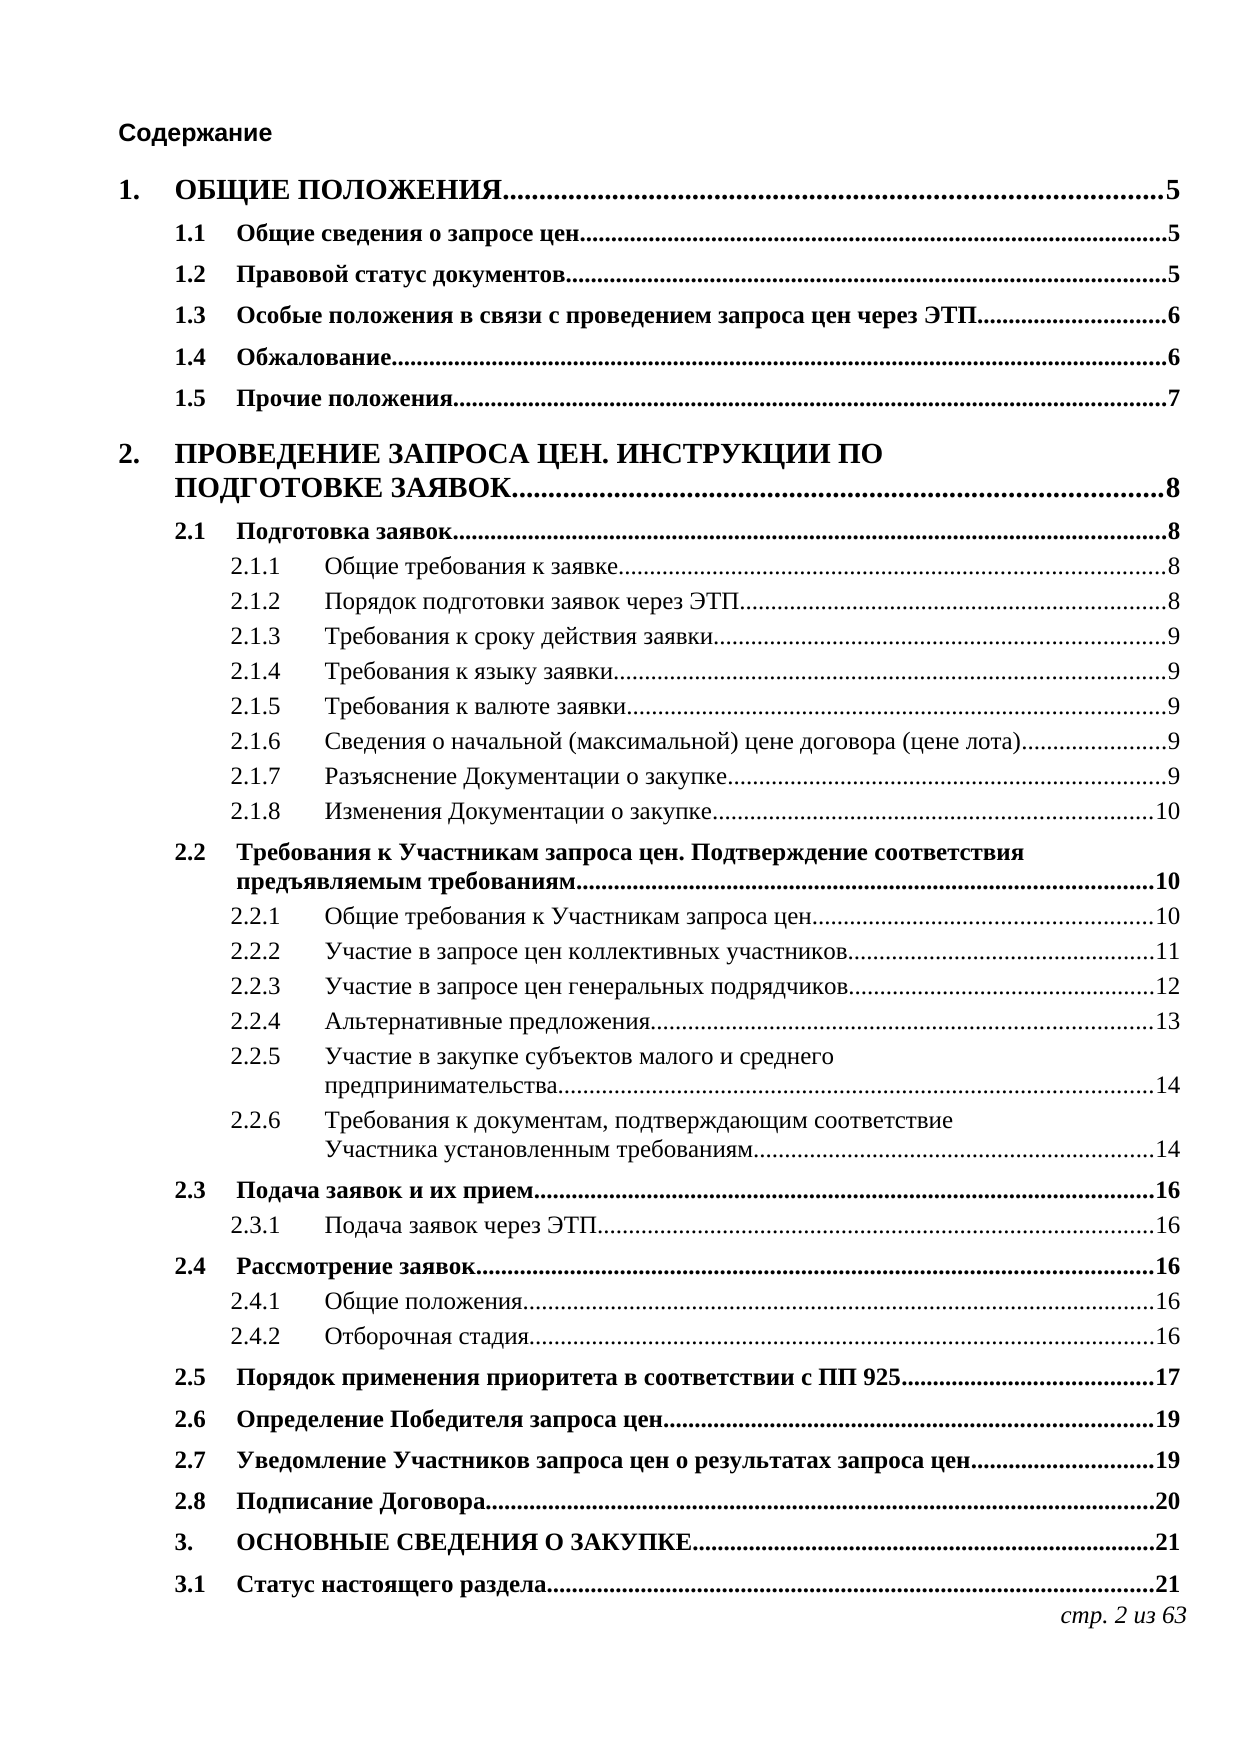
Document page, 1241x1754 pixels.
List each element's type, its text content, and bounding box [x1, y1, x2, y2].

text 2.2.1 Общие требования к Участникам запроса цен 10 [230, 901, 1063, 930]
text 2.4.1 Общие положения 16 [230, 1286, 1063, 1315]
text Содержание [118, 118, 1181, 147]
text 2.2.2 Участие в запросе цен коллективных участников 11 [230, 936, 1063, 965]
text 1.1 Общие сведения о запросе цен 5 [174, 218, 1093, 247]
text 2.4.2 Отборочная стадия 16 [230, 1321, 1063, 1350]
text 3. ОСНОВНЫЕ СВЕДЕНИЯ О ЗАКУПКЕ 21 [174, 1527, 1093, 1556]
text 2.2.4 Альтернативные предложения 13 [230, 1006, 1063, 1035]
text 2.1 Подготовка заявок 8 [174, 516, 1093, 545]
text 2.1.5 Требования к валюте заявки 9 [230, 691, 1063, 720]
text 2.6 Определение Победителя запроса цен 19 [174, 1404, 1093, 1432]
text 2.8 Подписание Договора 20 [174, 1486, 1093, 1515]
text 2.2.5 Участие в закупке субъектов малого и среднего предпринимательства 14 [230, 1041, 1063, 1099]
text 2.2 Требования к Участникам запроса цен. Подтверждение соответствия предъявляемым требованиям 10 [174, 837, 1093, 895]
text 2.2.3 Участие в запросе цен генеральных подрядчиков 12 [230, 971, 1063, 1000]
text 2.3 Подача заявок и их прием 16 [174, 1175, 1093, 1204]
text 2.1.7 Разъяснение Документации о закупке 9 [230, 761, 1063, 790]
text 2.1.4 Требования к языку заявки 9 [230, 656, 1063, 685]
text 1.3 Особые положения в связи с проведением запроса цен через ЭТП 6 [174, 300, 1093, 329]
text 2.2.6 Требования к документам, подтверждающим соответствие Участника установленным требованиям 14 [230, 1105, 1063, 1162]
text 2.1.6 Сведения о начальной (максимальной) цене договора (цене лота) 9 [230, 726, 1063, 755]
text 1.5 Прочие положения 7 [174, 383, 1093, 412]
text 2.3.1 Подача заявок через ЭТП 16 [230, 1210, 1063, 1239]
text 2.1.8 Изменения Документации о закупке 10 [230, 796, 1063, 825]
text 2.1.3 Требования к сроку действия заявки 9 [230, 621, 1063, 650]
text 1. Общие положения 5 [118, 172, 1063, 205]
text 3.1 Статус настоящего раздела 21 [174, 1569, 1093, 1597]
text 2. Проведение запроса цен. Инструкции по подготовке заявок 8 [118, 437, 1063, 504]
text 2.4 Рассмотрение заявок 16 [174, 1251, 1093, 1280]
text 1.4 Обжалование 6 [174, 342, 1093, 370]
text 2.5 Порядок применения приоритета в соответствии с ПП 925 17 [174, 1362, 1093, 1391]
text 2.1.1 Общие требования к заявке 8 [230, 551, 1063, 580]
text 1.2 Правовой статус документов 5 [174, 259, 1093, 288]
text 2.7 Уведомление Участников запроса цен о результатах запроса цен 19 [174, 1445, 1093, 1474]
text 2.1.2 Порядок подготовки заявок через ЭТП 8 [230, 586, 1063, 615]
